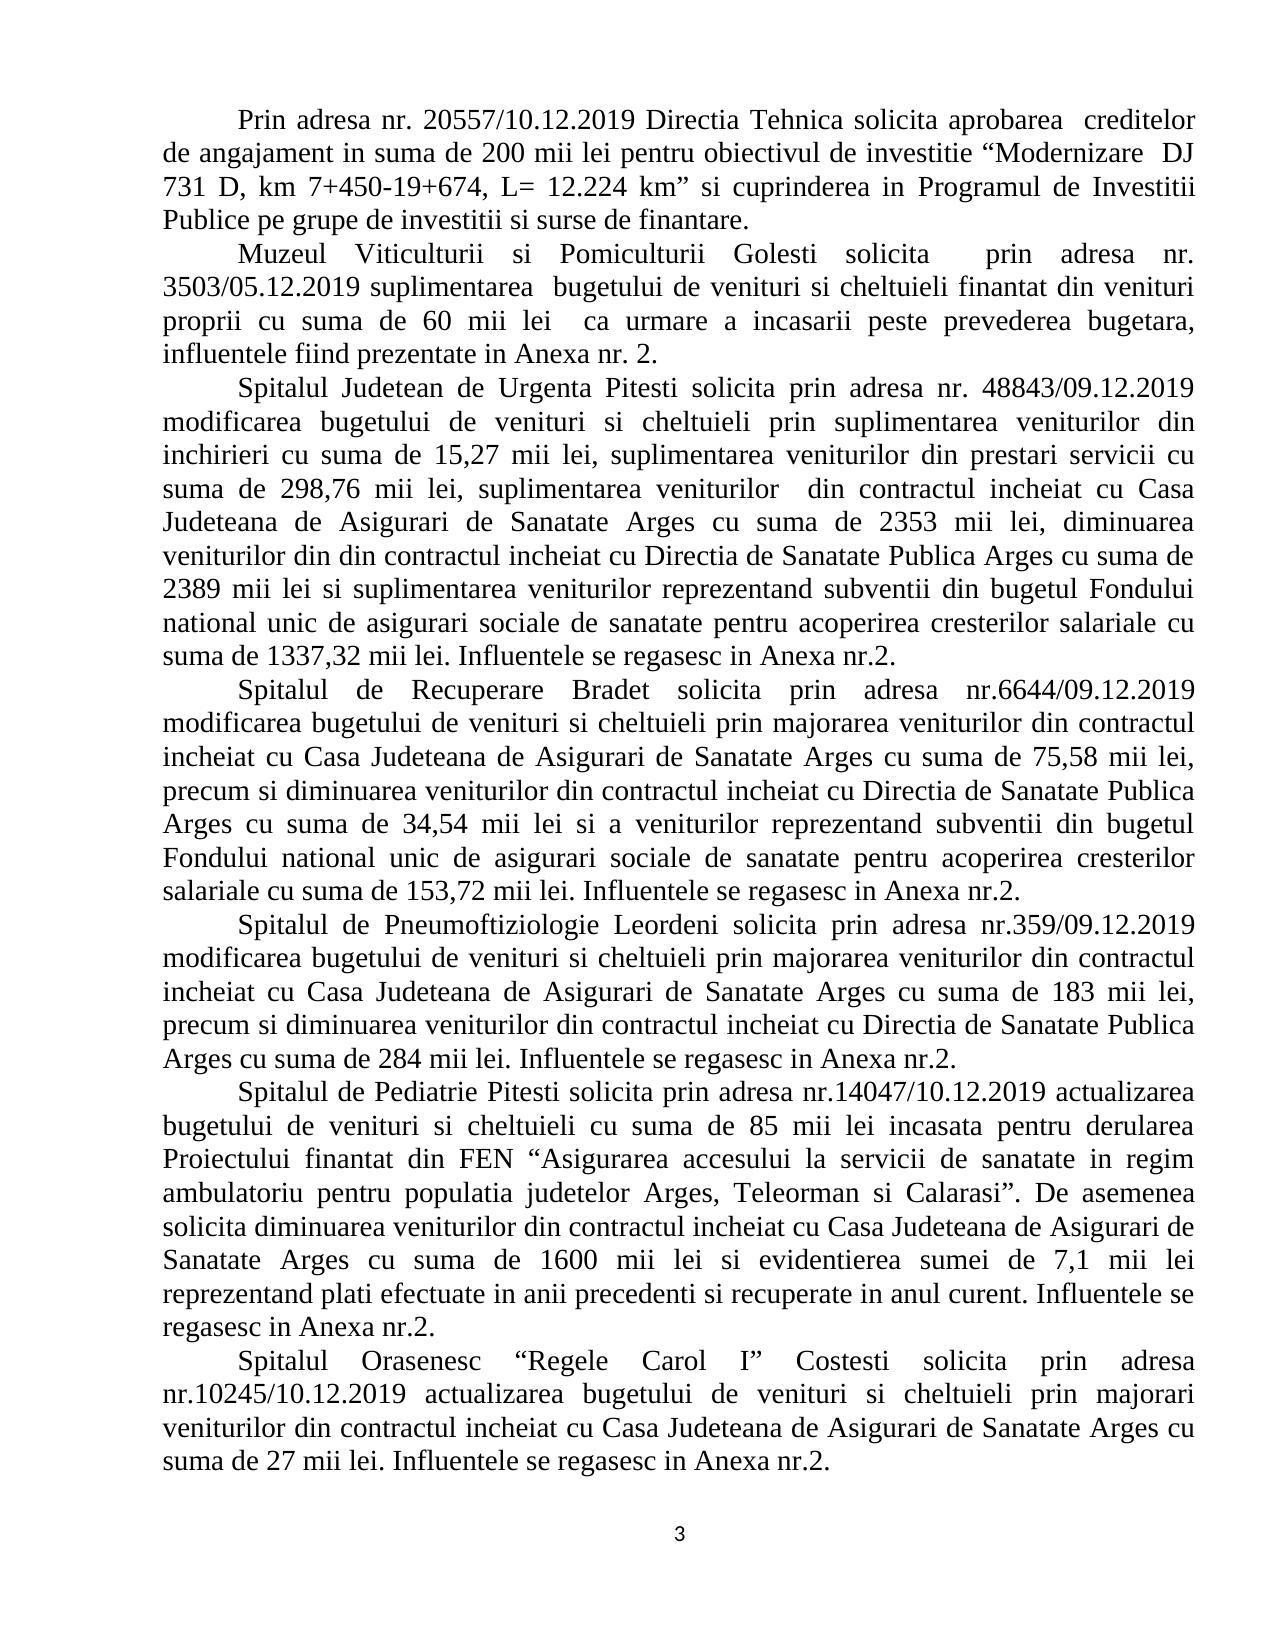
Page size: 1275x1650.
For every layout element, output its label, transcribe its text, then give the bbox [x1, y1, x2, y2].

text Prin adresa nr. 20557/10.12.2019 Directia Tehnica solicita aprobarea creditelor de angajament in suma de 200 mii lei pentru obiectivul de investitie “Modernizare DJ 731 D, km 7+450-19+674, L= 12.224 km” si cuprinderea in Programul de Investitii Publice pe grupe de investitii si surse de finantare. [162, 102, 1196, 236]
text Muzeul Viticulturii si Pomiculturii Golesti solicita prin adresa nr. 3503/05.12.2019 suplimentarea bugetului de venituri si cheltuieli finantat din venituri proprii cu suma de 60 mii lei ca urmare a incasarii peste prevederea bugetara, influentele fiind prezentate in Anexa nr. 2. [162, 236, 1196, 370]
text Spitalul Orasenesc “Regele Carol I” Costesti solicita prin adresa nr.10245/10.12.2019 actualizarea bugetului de venituri si cheltuieli prin majorari veniturilor din contractul incheiat cu Casa Judeteana de Asigurari de Sanatate Arges cu suma de 27 mii lei. Influentele se regasesc in Anexa nr.2. [162, 1343, 1196, 1477]
text Spitalul de Pneumoftiziologie Leordeni solicita prin adresa nr.359/09.12.2019 modificarea bugetului de venituri si cheltuieli prin majorarea veniturilor din contractul incheiat cu Casa Judeteana de Asigurari de Sanatate Arges cu suma de 183 mii lei, precum si diminuarea veniturilor din contractul incheiat cu Directia de Sanatate Publica Arges cu suma de 284 mii lei. Influentele se regasesc in Anexa nr.2. [162, 907, 1196, 1074]
text Spitalul de Pediatrie Pitesti solicita prin adresa nr.14047/10.12.2019 actualizarea bugetului de venituri si cheltuieli cu suma de 85 mii lei incasata pentru derularea Proiectului finantat din FEN “Asigurarea accesului la servicii de sanatate in regim ambulatoriu pentru populatia judetelor Arges, Teleorman si Calarasi”. De asemenea solicita diminuarea veniturilor din contractul incheiat cu Casa Judeteana de Asigurari de Sanatate Arges cu suma de 1600 mii lei si evidentierea sumei de 7,1 mii lei reprezentand plati efectuate in anii precedenti si recuperate in anul curent. Influentele se regasesc in Anexa nr.2. [162, 1074, 1196, 1343]
text Spitalul Judetean de Urgenta Pitesti solicita prin adresa nr. 48843/09.12.2019 modificarea bugetului de venituri si cheltuieli prin suplimentarea veniturilor din inchirieri cu suma de 15,27 mii lei, suplimentarea veniturilor din prestari servicii cu suma de 298,76 mii lei, suplimentarea veniturilor din contractul incheiat cu Casa Judeteana de Asigurari de Sanatate Arges cu suma de 2353 mii lei, diminuarea veniturilor din din contractul incheiat cu Directia de Sanatate Publica Arges cu suma de 2389 mii lei si suplimentarea veniturilor reprezentand subventii din bugetul Fondului national unic de asigurari sociale de sanatate pentru acoperirea cresterilor salariale cu suma de 1337,32 mii lei. Influentele se regasesc in Anexa nr.2. [162, 370, 1196, 672]
text Spitalul de Recuperare Bradet solicita prin adresa nr.6644/09.12.2019 modificarea bugetului de venituri si cheltuieli prin majorarea veniturilor din contractul incheiat cu Casa Judeteana de Asigurari de Sanatate Arges cu suma de 75,58 mii lei, precum si diminuarea veniturilor din contractul incheiat cu Directia de Sanatate Publica Arges cu suma de 34,54 mii lei si a veniturilor reprezentand subventii din bugetul Fondului national unic de asigurari sociale de sanatate pentru acoperirea cresterilor salariale cu suma de 153,72 mii lei. Influentele se regasesc in Anexa nr.2. [162, 672, 1196, 907]
